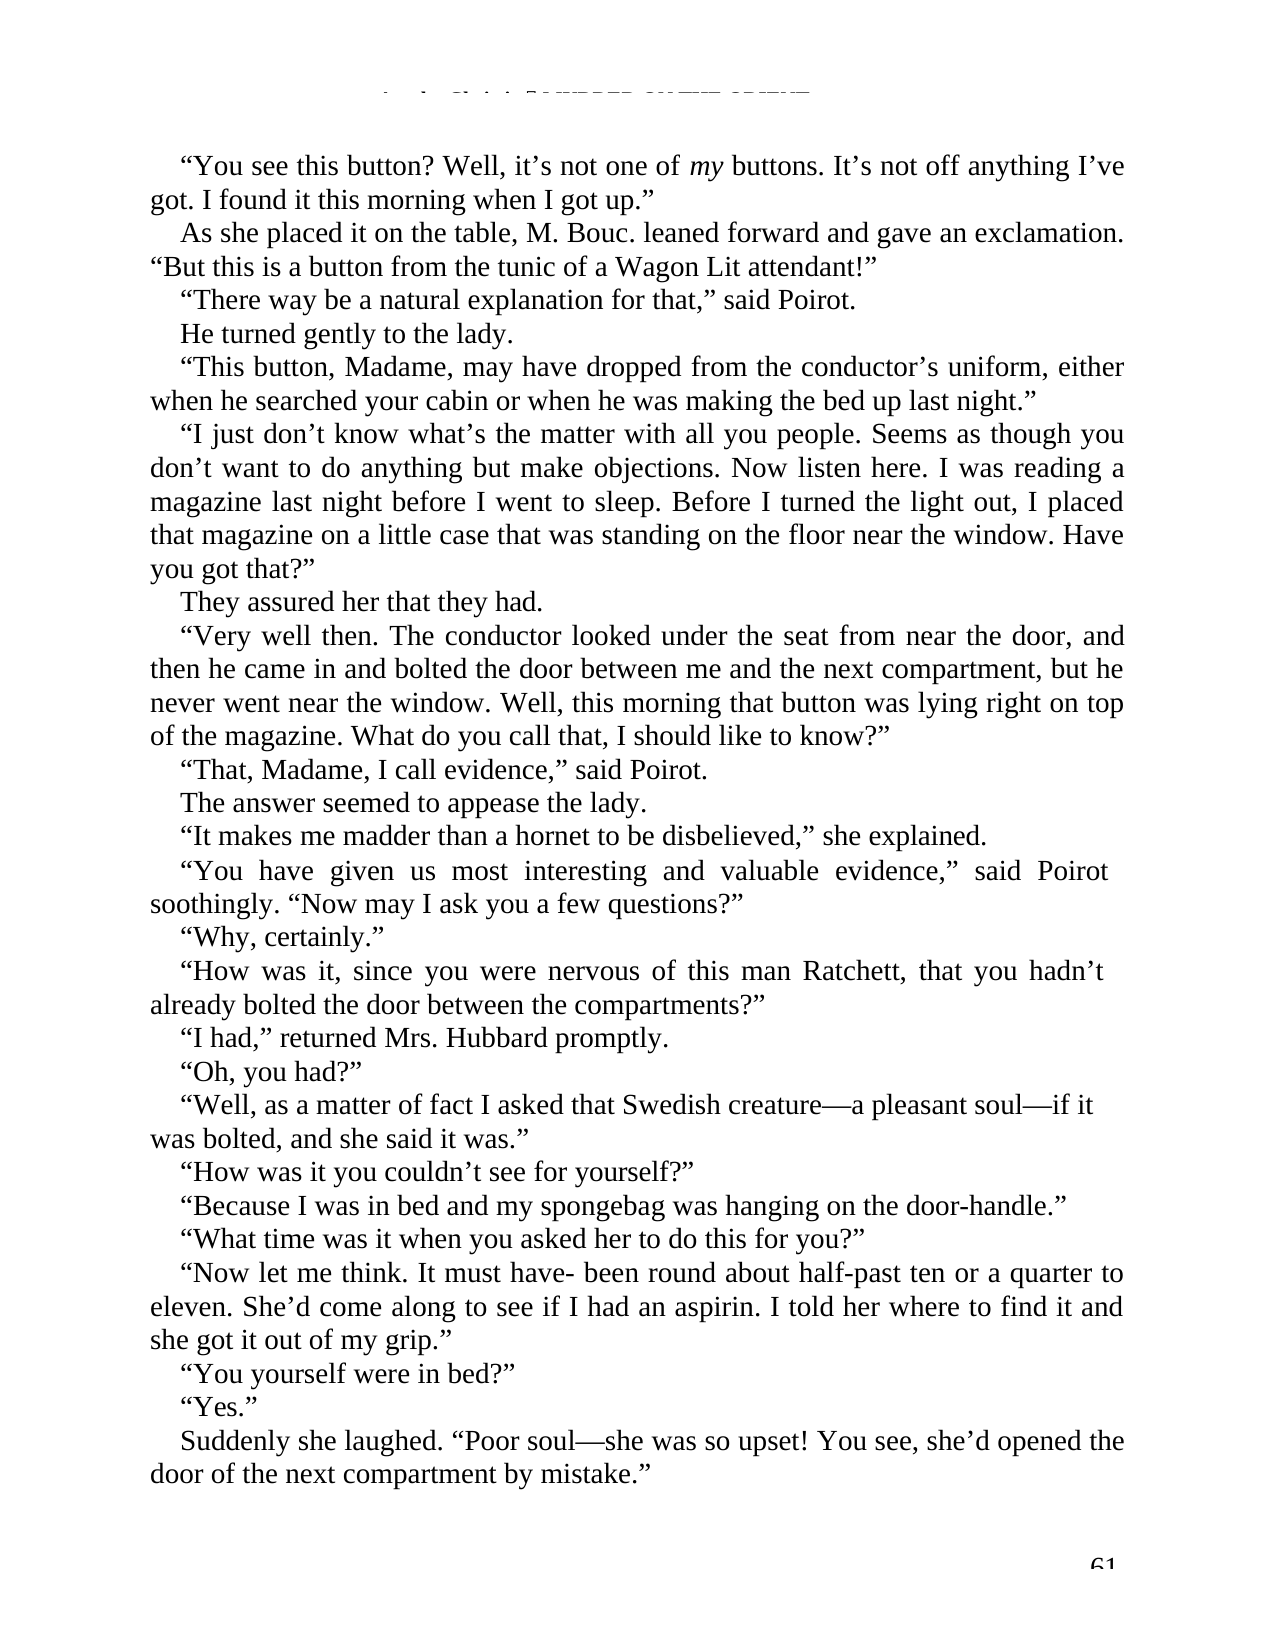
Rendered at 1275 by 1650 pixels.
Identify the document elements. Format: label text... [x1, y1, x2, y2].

text “You yourself were in bed?” “Yes.” [180, 1356, 515, 1423]
text “It makes me madder than a hornet to be disbelieved,” she explained. [180, 819, 1137, 853]
text “How was it, since you were nervous of this man Ratchett, that you hadn’t already bolted the door between the compartments?” [150, 953, 1137, 1020]
text “You have given us most interesting and valuable evidence,” said Poirot soothingly. “Now may I ask you a few questions?” [150, 853, 1137, 920]
text “That, Madame, I call evidence,” said Poirot. The answer seemed to appease the lady. [180, 752, 742, 819]
text “There way be a natural explanation for that,” said Poirot. He turned gently to the lady. [180, 282, 856, 349]
text Suddenly she laughed. “Poor soul—she was so upset! You see, she’d opened the door of the next compartment by mistake.” [150, 1423, 1125, 1490]
text “Now let me think. It must have- been round about half-past ten or a quarter to eleven. She’d come along to see if I had an aspirin. I told her where to find it and she got it out of my grip.” [150, 1255, 1126, 1356]
text They assured her that they had. [180, 584, 1137, 618]
text “Well, as a matter of fact I asked that Swedish creature—a pleasant soul—if it was bolted, and she said it was.” [150, 1087, 1119, 1154]
text “How was it you couldn’t see for yourself?” [180, 1154, 1137, 1188]
text “This button, Madame, may have dropped from the conductor’s uniform, either when he searched your cabin or when he was making the bed up last night.” [150, 349, 1125, 417]
text “Because I was in bed and my spongebag was hanging on the door-handle.” “What time was it when you asked her to do this for you?” [180, 1188, 1119, 1255]
text “Why, certainly.” [180, 920, 1137, 953]
text As she placed it on the table, M. Bouc. leaned forward and gave an exclamation. “But this is a button from the tunic of a Wagon Lit attendant!” [150, 215, 1125, 282]
text “I just don’t know what’s the matter with all you people. Seems as though you don’t want to do anything but make objections. Now listen here. I was reading a magazine last night before I went to sleep. Before I turned the light out, I placed that magazine on a little case that was standing on the floor near the window. Have you got that?” [150, 417, 1125, 584]
text “You see this button? Well, it’s not one of my buttons. It’s not off anything I’ve got. I found it this morning when I got up.” [150, 148, 1125, 215]
text “Very well then. The conductor looked under the seat from near the door, and then he came in and bolted the door between me and the next compartment, but he never went near the window. Well, this morning that button was lying right on top of the magazine. What do you call that, I should like to know?” [150, 618, 1126, 752]
text “I had,” returned Mrs. Hubbard promptly. “Oh, you had?” [180, 1020, 704, 1087]
